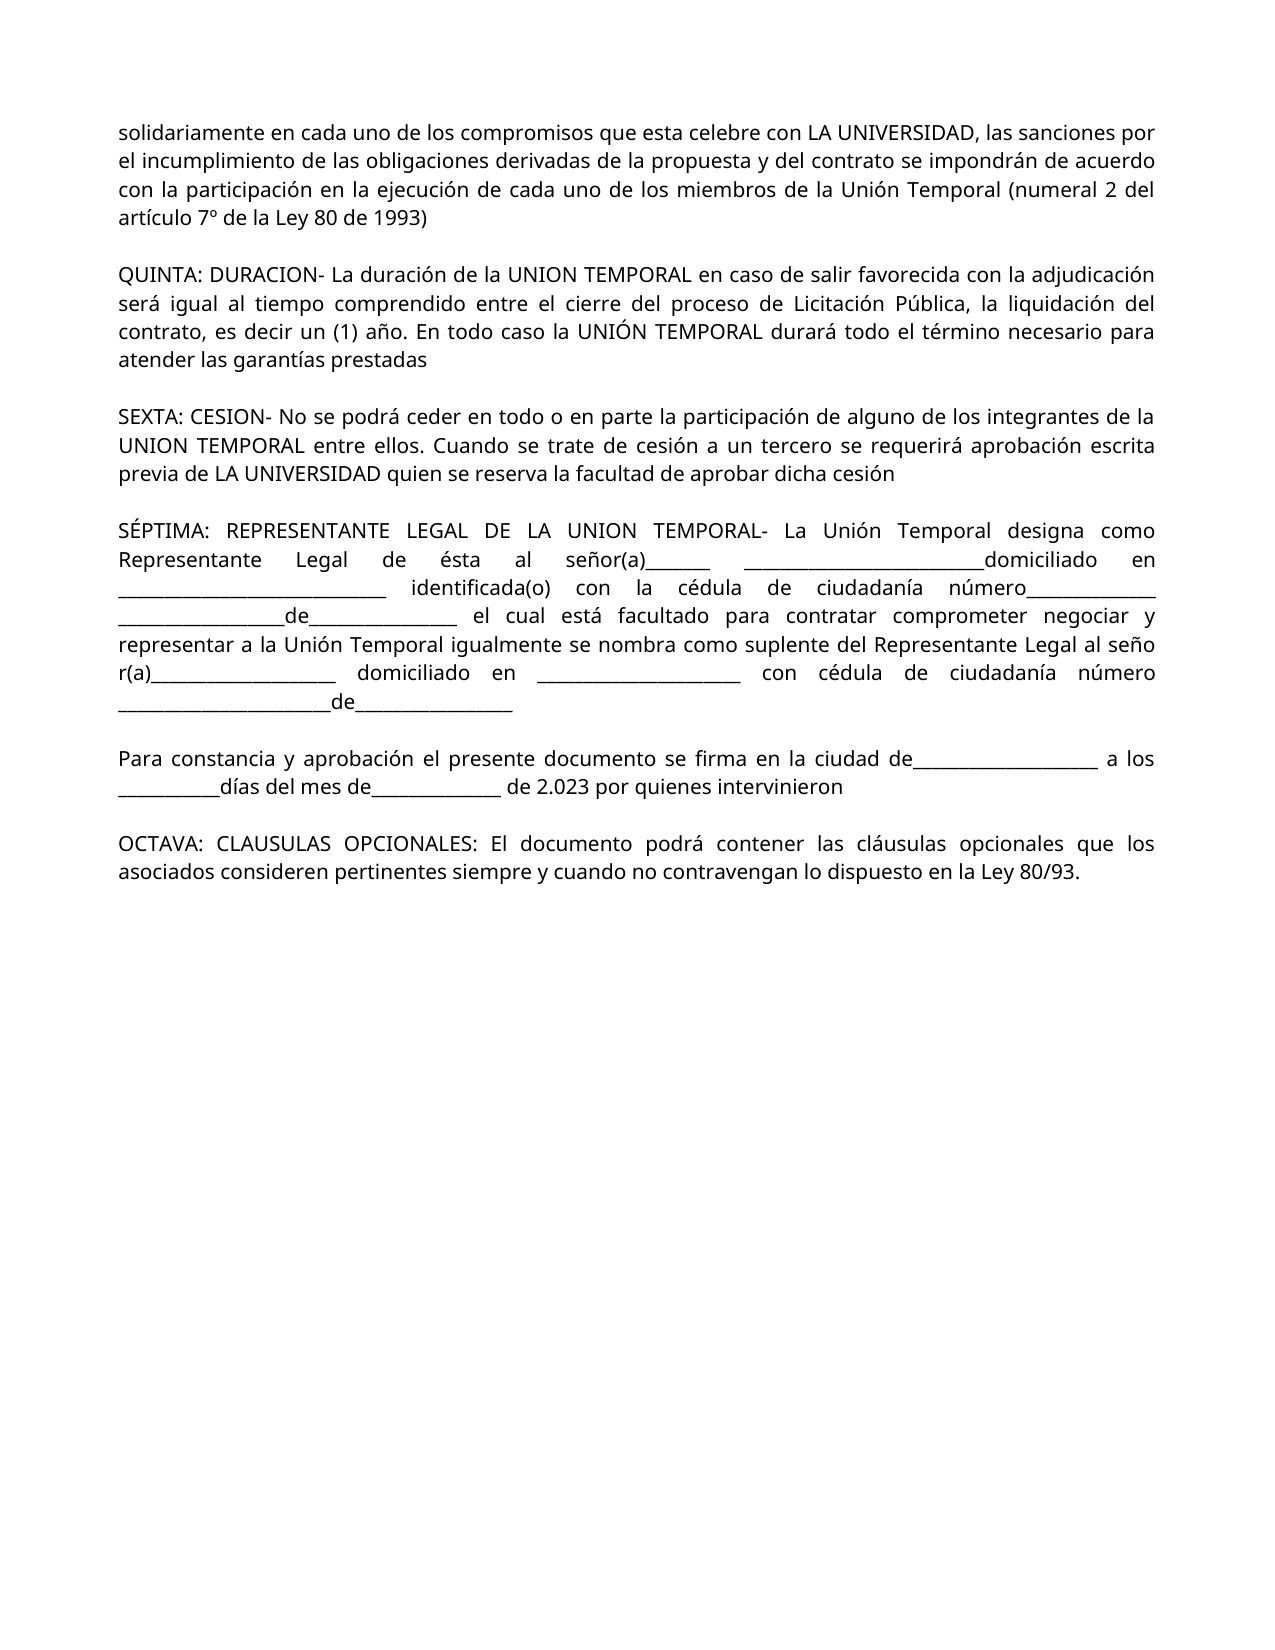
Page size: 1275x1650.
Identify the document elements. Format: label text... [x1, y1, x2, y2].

text SÉPTIMA: REPRESENTANTE LEGAL DE LA UNION TEMPORAL- La Unión Temporal designa como Representante Legal de ésta al señor(a)_______ __________________________domiciliado en _____________________________ identificada(o) con la cédula de ciudadanía número______________ __________________de________________ el cual está facultado para contratar comprometer negociar y representar a la Unión Temporal igualmente se nombra como suplente del Representante Legal al seño r(a)____________________ domiciliado en ______________________ con cédula de ciudadanía número _______________________de_________________ [118, 516, 1157, 715]
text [118, 118, 1157, 232]
text OCTAVA: CLAUSULAS OPCIONALES: El documento podrá contener las cláusulas opcionales que los asociados consideren pertinentes siempre y cuando no contravengan lo dispuesto en la Ley 80/93. [118, 829, 1157, 886]
text SEXTA: CESION- No se podrá ceder en todo o en parte la participación de alguno de los integrantes de la UNION TEMPORAL entre ellos. Cuando se trate de cesión a un tercero se requerirá aprobación escrita previa de LA UNIVERSIDAD quien se reserva la facultad de aprobar dicha cesión [118, 402, 1157, 488]
text Para constancia y aprobación el presente documento se firma en la ciudad de____________________ a los ___________días del mes de______________ de 2.023 por quienes intervinieron [118, 744, 1157, 801]
text QUINTA: DURACION- La duración de la UNION TEMPORAL en caso de salir favorecida con la adjudicación será igual al tiempo comprendido entre el cierre del proceso de Licitación Pública, la liquidación del contrato, es decir un (1) año. En todo caso la UNIÓN TEMPORAL durará todo el término necesario para atender las garantías prestadas [118, 260, 1157, 374]
